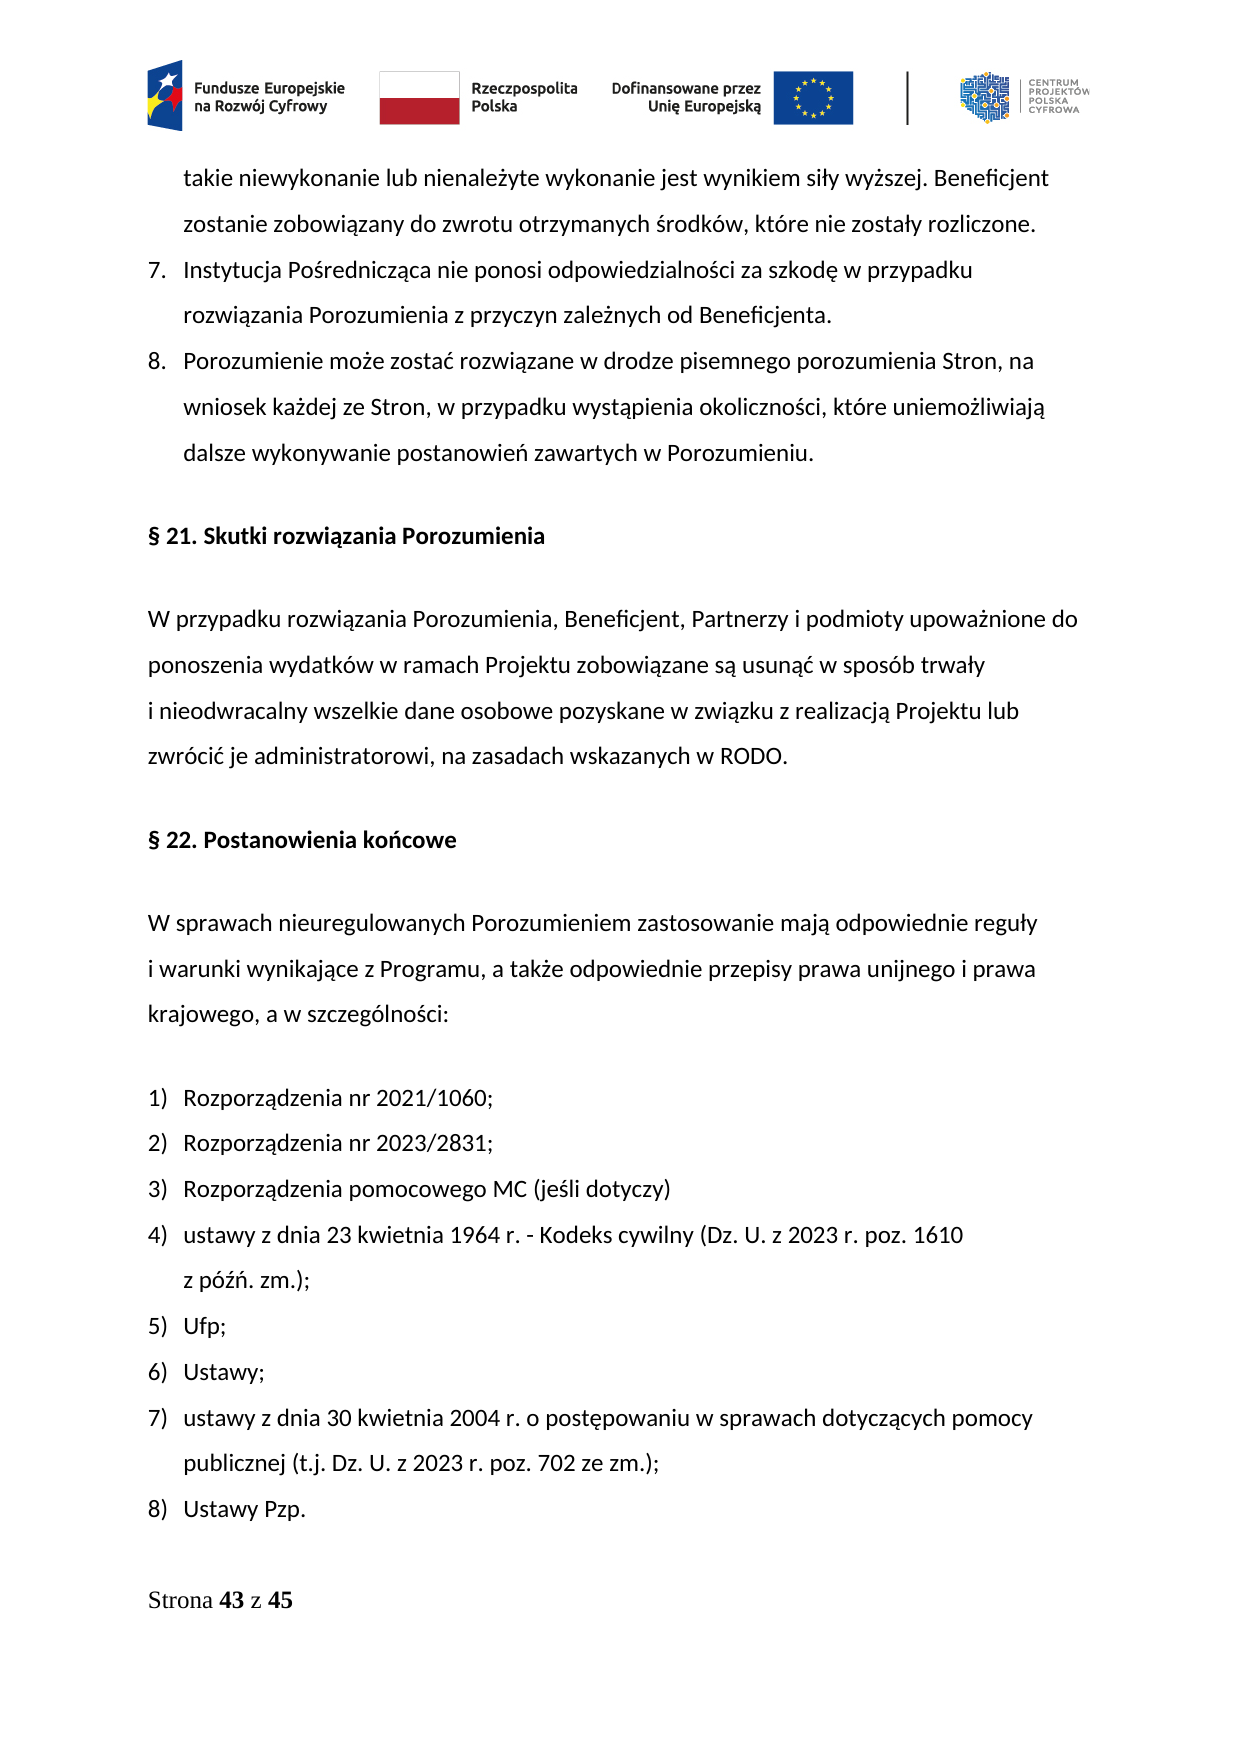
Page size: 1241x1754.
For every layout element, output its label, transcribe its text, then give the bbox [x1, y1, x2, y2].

list Ustawy; [148, 1356, 1093, 1387]
list ustawy z dnia 23 kwietnia 1964 r. - Kodeks cywilny (Dz. U. z 2023 r. poz. 1610 z późń. zm.); [148, 1219, 1093, 1295]
list Rozporządzenia pomocowego MC (jeśli dotyczy) [148, 1173, 1093, 1204]
list Porozumienie może zostać rozwiązane w drodze pisemnego porozumienia Stron, na wniosek każdej ze Stron, w przypadku wystąpienia okoliczności, które uniemożliwiają dalsze wykonywanie postanowień zawartych w Porozumieniu. [148, 345, 1093, 467]
text W przypadku rozwiązania Porozumienia, Beneficjent, Partnerzy i podmioty upoważnione do ponoszenia wydatków w ramach Projektu zobowiązane są usunąć w sposób trwały i nieodwracalny wszelkie dane osobowe pozyskane w związku z realizacją Projektu lub zwrócić je administratorowi, na zasadach wskazanych w RODO. [148, 603, 1093, 771]
list Ustawy Pzp. [148, 1493, 1093, 1524]
list ustawy z dnia 30 kwietnia 2004 r. o postępowaniu w sprawach dotyczących pomocy publicznej (t.j. Dz. U. z 2023 r. poz. 702 ze zm.); [148, 1402, 1093, 1478]
list Ufp; [148, 1310, 1093, 1341]
list Rozporządzenia nr 2021/1060; [148, 1082, 1093, 1112]
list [148, 162, 1093, 239]
list Instytucja Pośrednicząca nie ponosi odpowiedzialności za szkodę w przypadku rozwiązania Porozumienia z przyczyn zależnych od Beneficjenta. [148, 254, 1093, 330]
subtitle § 22. Postanowienia końcowe [148, 824, 1093, 854]
subtitle § 21. Skutki rozwiązania Porozumienia [148, 520, 1093, 551]
picture [147, 60, 1090, 131]
list Rozporządzenia nr 2023/2831; [148, 1127, 1093, 1158]
text W sprawach nieuregulowanych Porozumieniem zastosowanie mają odpowiednie reguły i warunki wynikające z Programu, a także odpowiednie przepisy prawa unijnego i prawa krajowego, a w szczególności: [148, 907, 1093, 1029]
